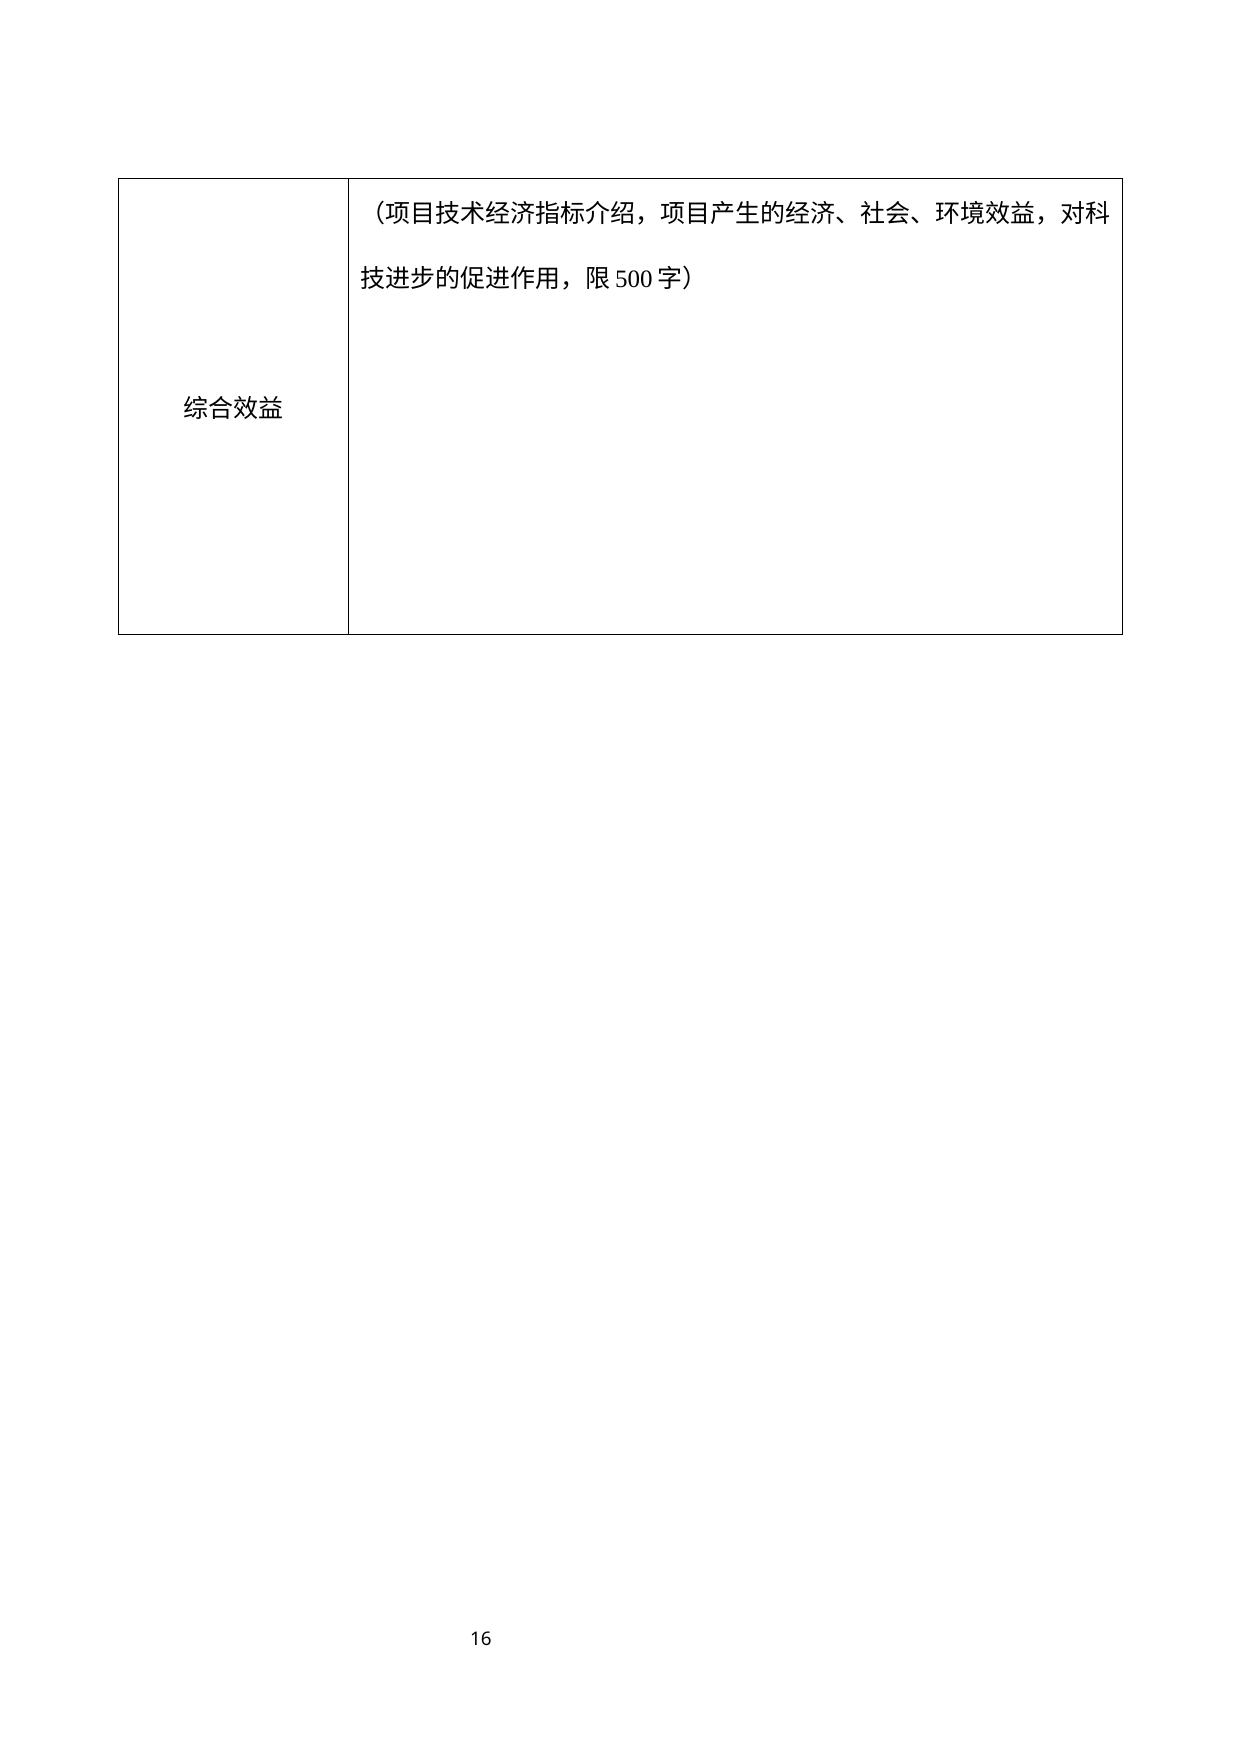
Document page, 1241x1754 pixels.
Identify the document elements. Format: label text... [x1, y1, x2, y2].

table_cell （项目技术经济指标介绍，项目产生的经济、社会、环境效益，对科技进步的促进作用，限500字） [349, 179, 1122, 634]
table_cell 综合效益 [119, 179, 348, 634]
